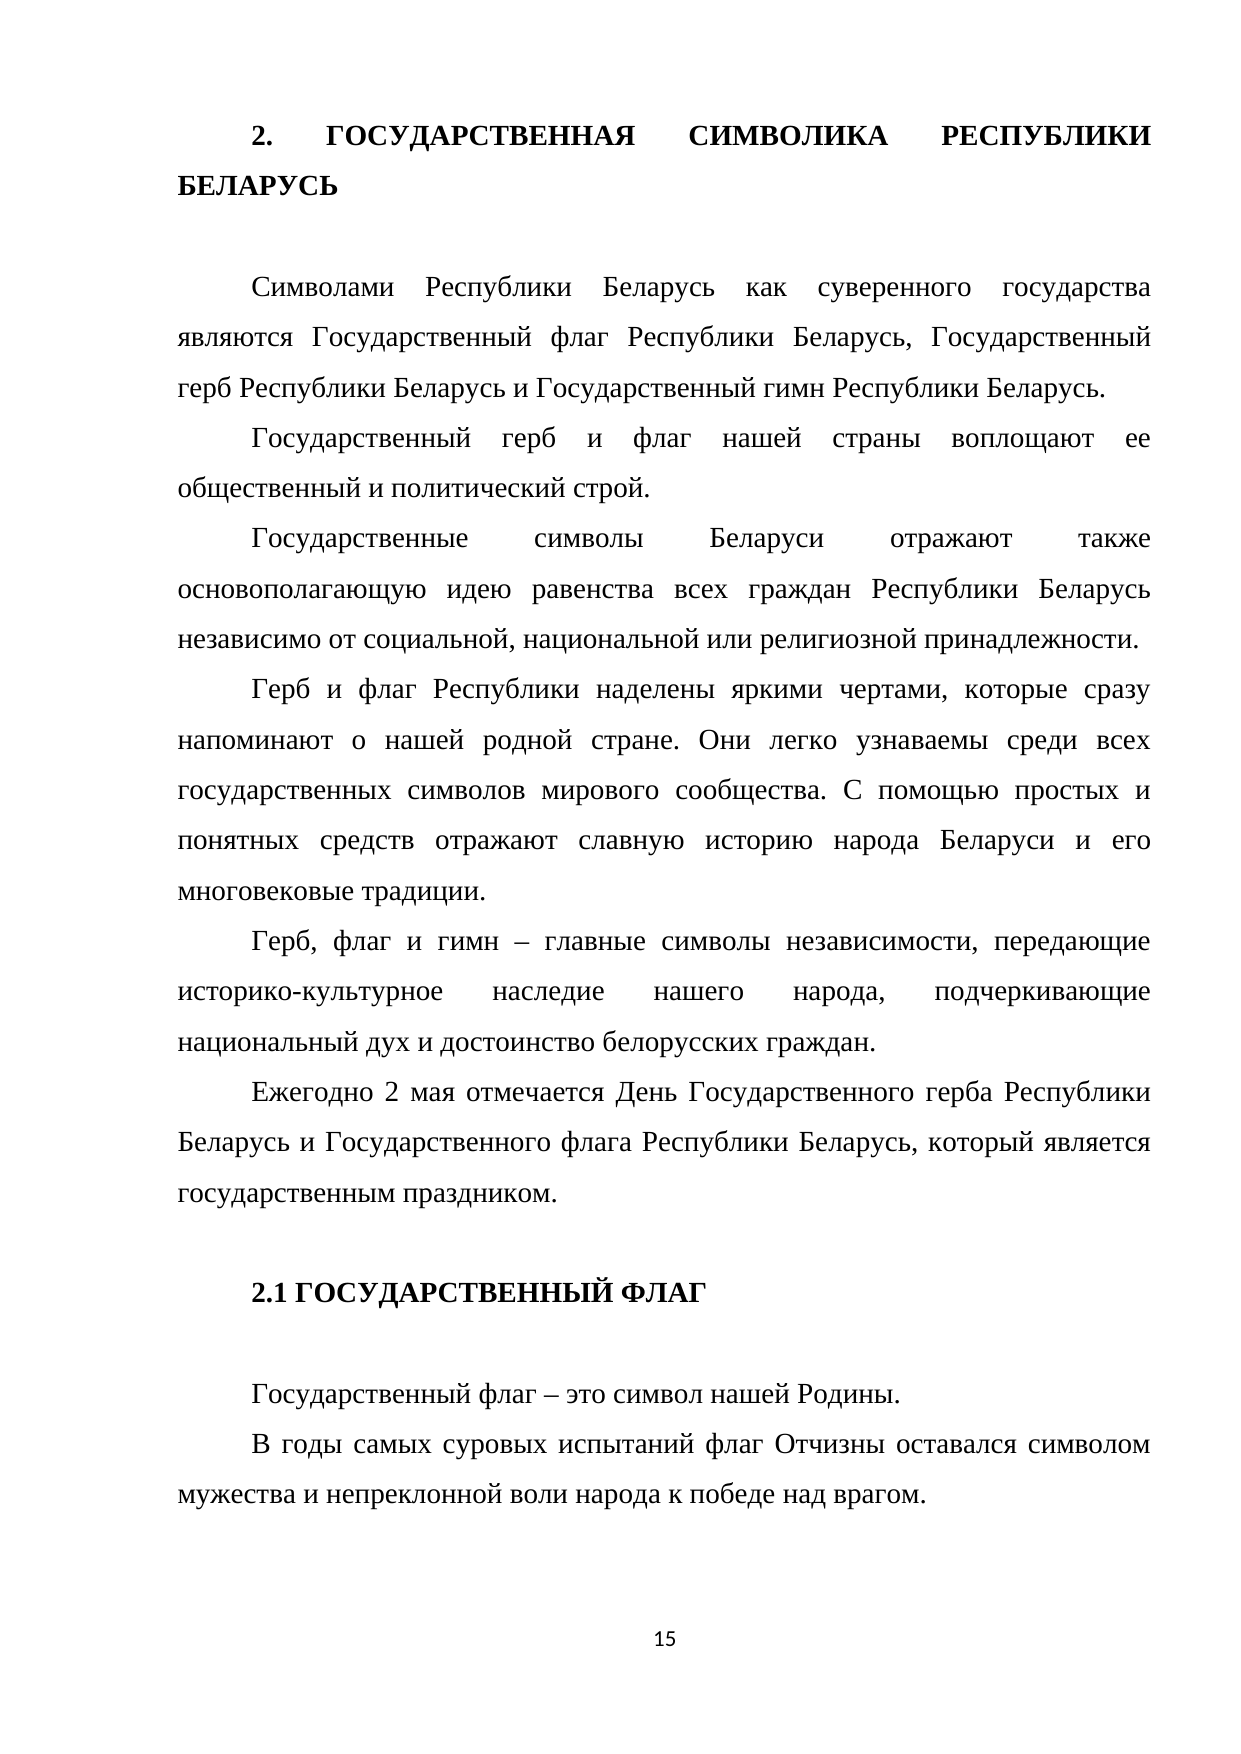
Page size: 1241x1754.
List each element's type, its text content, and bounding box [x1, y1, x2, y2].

text Государственный герб и флаг нашей страны воплощают ее общественный и политический строй. [177, 420, 1152, 504]
text 2.1 ГОСУДАРСТВЕННЫЙ ФЛАГ [177, 1275, 1152, 1309]
text Герб, флаг и гимн – главные символы независимости, передающие историко-культурное наследие нашего народа, подчеркивающие национальный дух и достоинство белорусских граждан. [177, 923, 1152, 1057]
text Символами Республики Беларусь как суверенного государства являются Государственный флаг Республики Беларусь, Государственный герб Республики Беларусь и Государственный гимн Республики Беларусь. [177, 269, 1152, 403]
text 2. ГОСУДАРСТВЕННАЯ СИМВОЛИКА РЕСПУБЛИКИ БЕЛАРУСЬ [177, 118, 1152, 202]
text Ежегодно 2 мая отмечается День Государственного герба Республики Беларусь и Государственного флага Республики Беларусь, который является государственным праздником. [177, 1074, 1152, 1208]
text Государственные символы Беларуси отражают также основополагающую идею равенства всех граждан Республики Беларусь независимо от социальной, национальной или религиозной принадлежности. [177, 521, 1152, 655]
text Государственный флаг – это символ нашей Родины. [177, 1376, 1152, 1409]
text В годы самых суровых испытаний флаг Отчизны оставался символом мужества и непреклонной воли народа к победе над врагом. [177, 1426, 1152, 1510]
text Герб и флаг Республики наделены яркими чертами, которые сразу напоминают о нашей родной стране. Они легко узнаваемы среди всех государственных символов мирового сообщества. С помощью простых и понятных средств отражают славную историю народа Беларуси и его многовековые традиции. [177, 672, 1152, 906]
